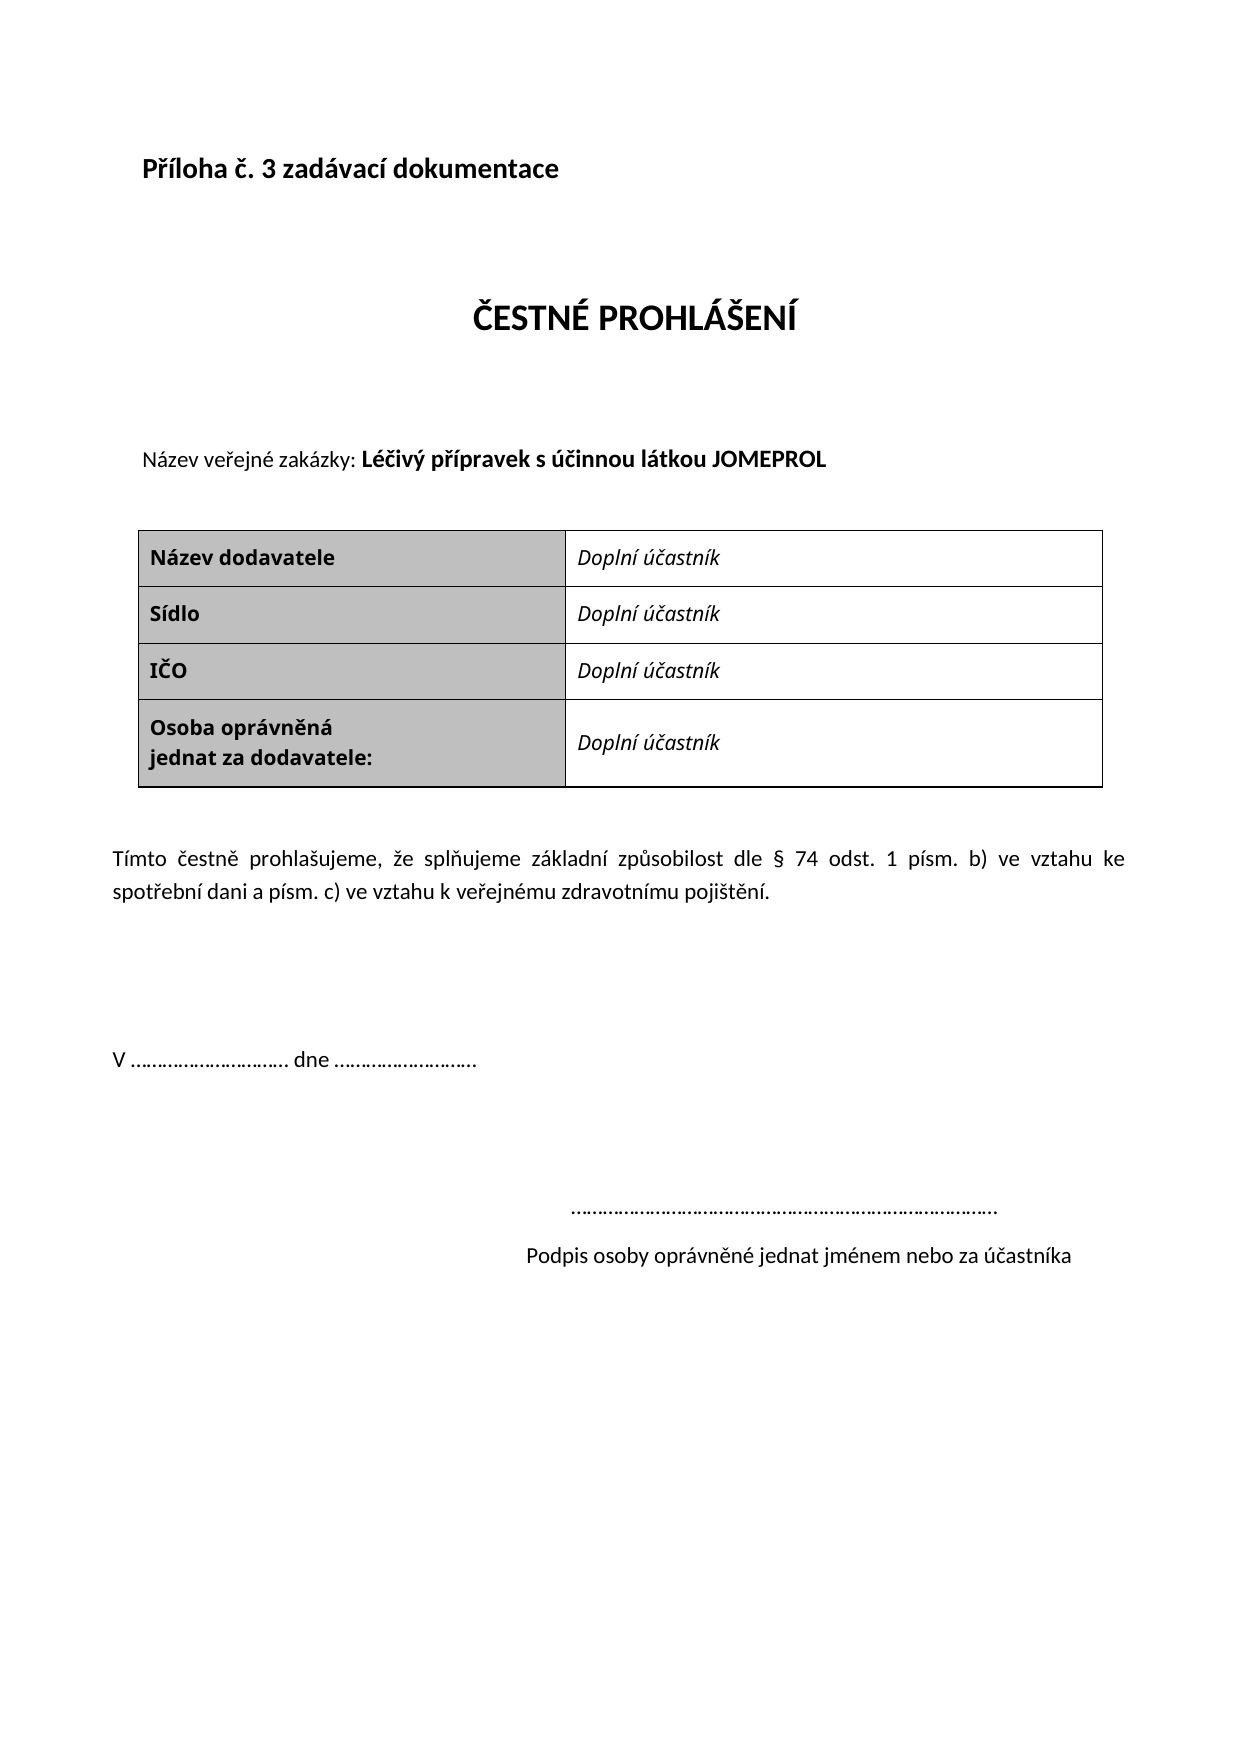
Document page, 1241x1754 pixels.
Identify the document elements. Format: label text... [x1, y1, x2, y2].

text Příloha č. 3 zadávací dokumentace [142, 150, 1128, 186]
text V ………………………… dne ……………………… [112, 1046, 1128, 1074]
text Podpis osoby oprávněné jednat jménem nebo za účastníka [112, 1241, 1128, 1269]
table_cell Sídlo [139, 587, 565, 643]
text Tímto čestně prohlašujeme, že splňujeme základní způsobilost dle § 74 odst. 1 písm. b) ve vztahu ke spotřební dani a písm. c) ve vztahu k veřejnému zdravotnímu pojištění. [112, 844, 1128, 905]
table_cell Doplní účastník [566, 587, 1102, 643]
table_cell Doplní účastník [566, 644, 1102, 699]
table_cell Osoba oprávněná jednat za dodavatele: [139, 700, 565, 786]
text ČESTNÉ PROHLÁŠENÍ [142, 294, 1128, 339]
text Název veřejné zakázky: Léčivý přípravek s účinnou látkou JOMEPROL [112, 443, 1128, 473]
table_cell Doplní účastník [566, 700, 1102, 786]
table_header Název dodavatele [139, 531, 565, 586]
table_cell IČO [139, 644, 565, 699]
table_header Doplní účastník [566, 531, 1102, 586]
text ……………………………………………………………………… [112, 1192, 1128, 1220]
